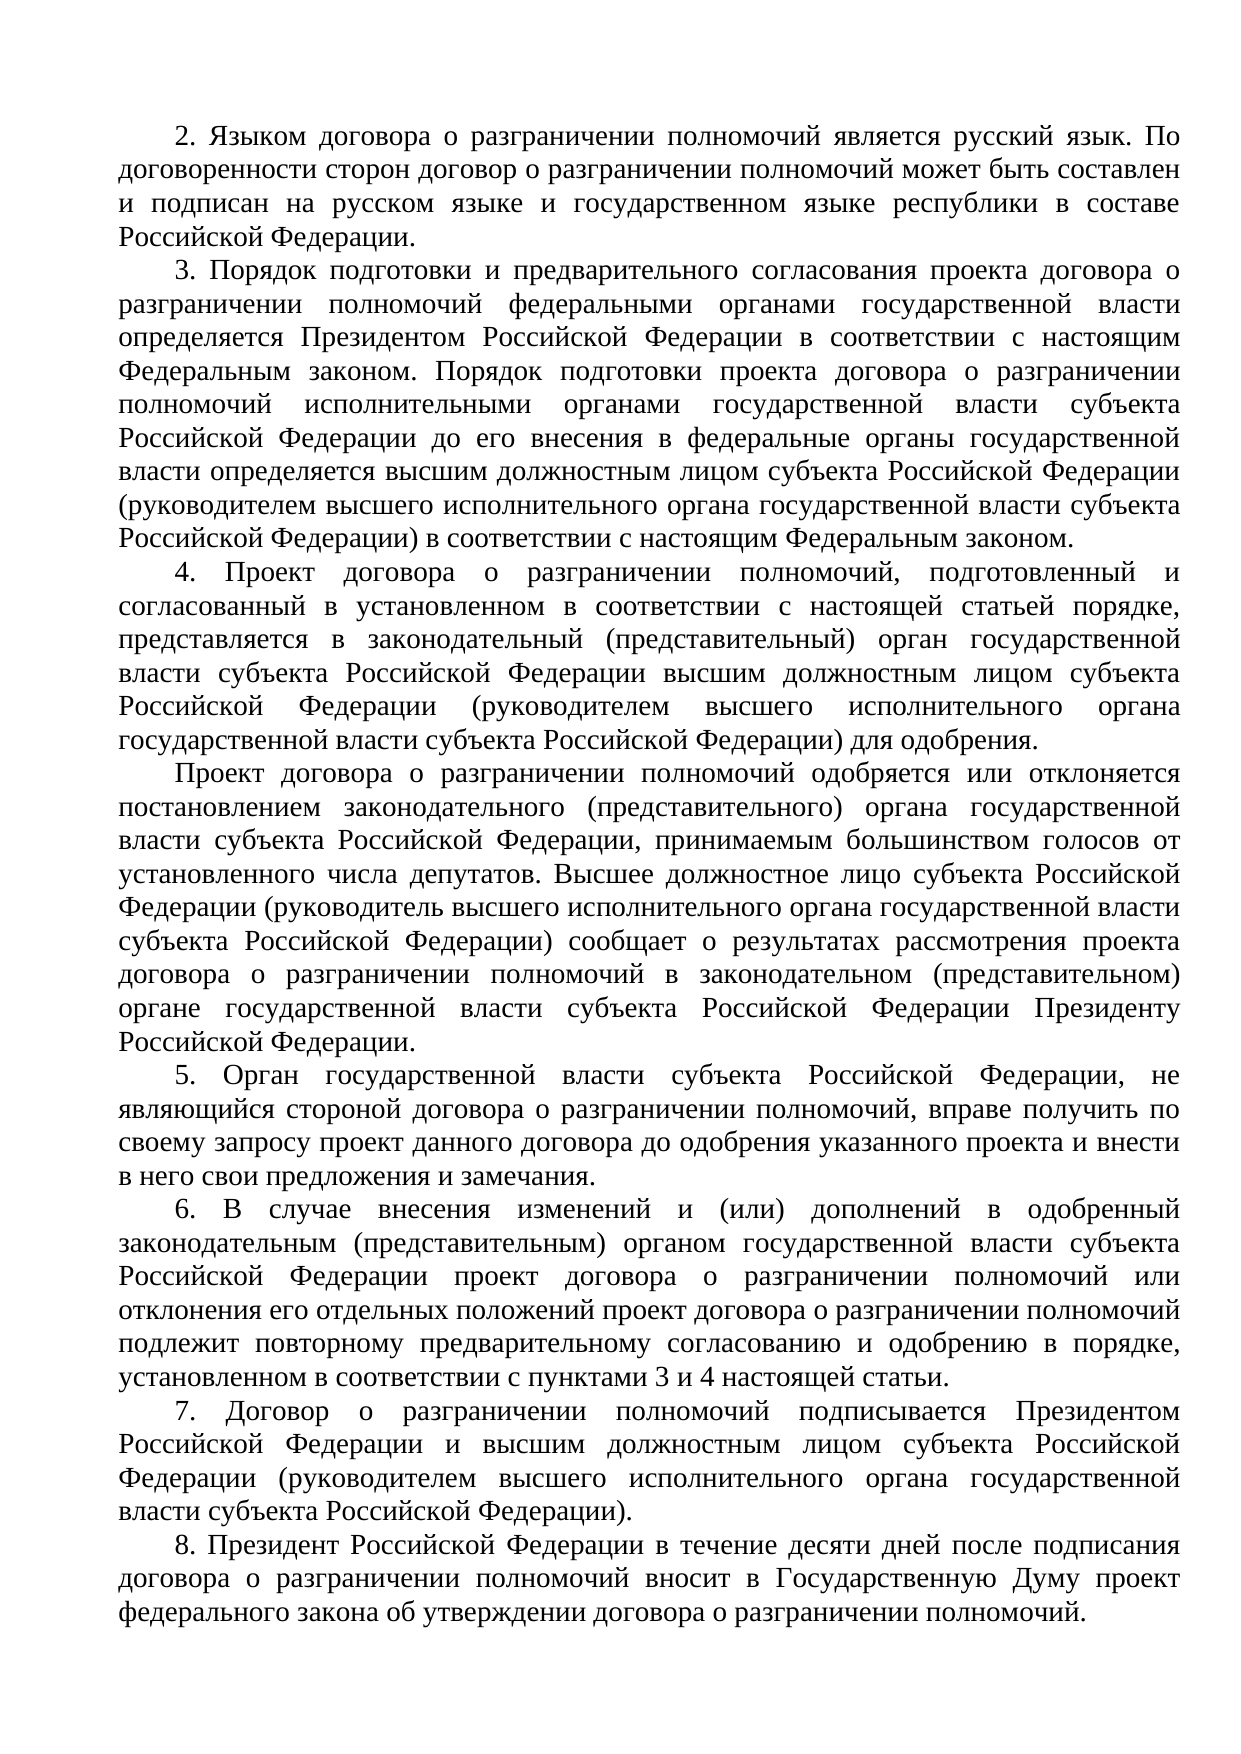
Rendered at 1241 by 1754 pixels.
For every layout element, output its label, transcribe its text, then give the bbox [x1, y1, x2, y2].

text 5. Орган государственной власти субъекта Российской Федерации, не являющийся стороной договора о разграничении полномочий, вправе получить по своему запросу проект данного договора до одобрения указанного проекта и внести в него свои предложения и замечания. [118, 1057, 1181, 1191]
text 7. Договор о разграничении полномочий подписывается Президентом Российской Федерации и высшим должностным лицом субъекта Российской Федерации (руководителем высшего исполнительного органа государственной власти субъекта Российской Федерации). [118, 1393, 1181, 1527]
text 2. Языком договора о разграничении полномочий является русский язык. По договоренности сторон договор о разграничении полномочий может быть составлен и подписан на русском языке и государственном языке республики в составе Российской Федерации. [118, 118, 1181, 252]
text 6. В случае внесения изменений и (или) дополнений в одобренный законодательным (представительным) органом государственной власти субъекта Российской Федерации проект договора о разграничении полномочий или отклонения его отдельных положений проект договора о разграничении полномочий подлежит повторному предварительному согласованию и одобрению в порядке, установленном в соответствии с пунктами 3 и 4 настоящей статьи. [118, 1191, 1181, 1393]
text Проект договора о разграничении полномочий одобряется или отклоняется постановлением законодательного (представительного) органа государственной власти субъекта Российской Федерации, принимаемым большинством голосов от установленного числа депутатов. Высшее должностное лицо субъекта Российской Федерации (руководитель высшего исполнительного органа государственной власти субъекта Российской Федерации) сообщает о результатах рассмотрения проекта договора о разграничении полномочий в законодательном (представительном) органе государственной власти субъекта Российской Федерации Президенту Российской Федерации. [118, 755, 1181, 1057]
text 8. Президент Российской Федерации в течение десяти дней после подписания договора о разграничении полномочий вносит в Государственную Думу проект федерального закона об утверждении договора о разграничении полномочий. [118, 1527, 1181, 1627]
text 3. Порядок подготовки и предварительного согласования проекта договора о разграничении полномочий федеральными органами государственной власти определяется Президентом Российской Федерации в соответствии с настоящим Федеральным законом. Порядок подготовки проекта договора о разграничении полномочий исполнительными органами государственной власти субъекта Российской Федерации до его внесения в федеральные органы государственной власти определяется высшим должностным лицом субъекта Российской Федерации (руководителем высшего исполнительного органа государственной власти субъекта Российской Федерации) в соответствии с настоящим Федеральным законом. [118, 252, 1181, 554]
text 4. Проект договора о разграничении полномочий, подготовленный и согласованный в установленном в соответствии с настоящей статьей порядке, представляется в законодательный (представительный) орган государственной власти субъекта Российской Федерации высшим должностным лицом субъекта Российской Федерации (руководителем высшего исполнительного органа государственной власти субъекта Российской Федерации) для одобрения. [118, 554, 1181, 755]
